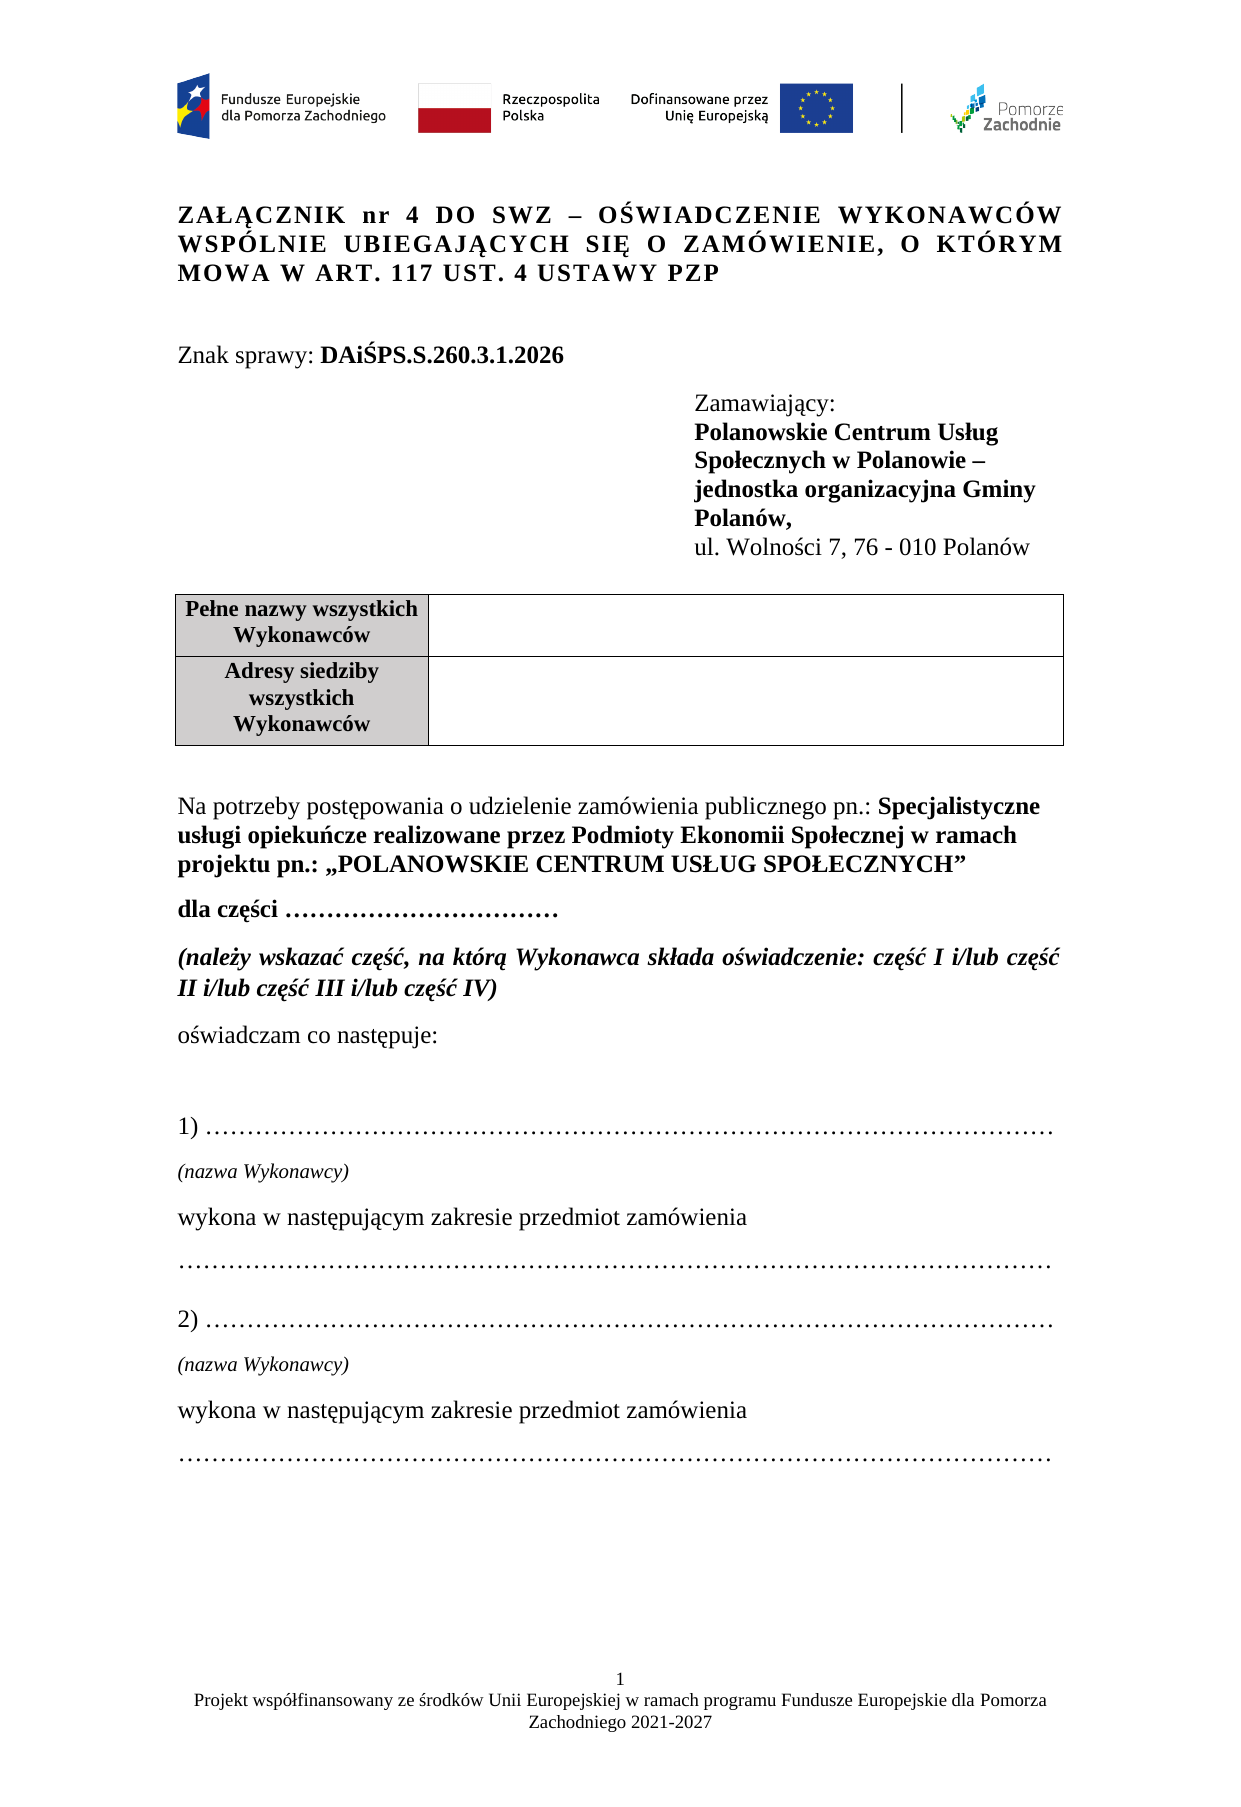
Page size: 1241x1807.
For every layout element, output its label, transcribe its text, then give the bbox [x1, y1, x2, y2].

table_cell [429, 657, 1063, 745]
table_header [429, 595, 1063, 656]
text (należy wskazać część, na którą Wykonawca składa oświadczenie: część I i/lub część II i/lub część III i/lub część IV) [177, 942, 1063, 1002]
text oświadczam co następuje: [177, 1021, 1063, 1049]
text 2) ………………………………………………………………………………………… [177, 1304, 1063, 1333]
text wykona w następującym zakresie przedmiot zamówienia …………………………………………………………………………………………… [177, 1202, 1063, 1273]
text ul. Wolności 7, 76 - 010 Polanów [694, 532, 1063, 561]
text dla części …………………………… [177, 894, 1063, 923]
text Znak sprawy: DAiŚPS.S.260.3.1.2026 [177, 340, 1063, 369]
text 1) ………………………………………………………………………………………… [177, 1111, 1063, 1140]
picture [177, 73, 1063, 139]
text (nazwa Wykonawcy) [177, 1352, 1063, 1376]
text Na potrzeby postępowania o udzielenie zamówienia publicznego pn.: Specjalistyczne usługi opiekuńcze realizowane przez Podmioty Ekonomii Społecznej w ramach projektu pn.: „POLANOWSKIE CENTRUM USŁUG SPOŁECZNYCH” [177, 791, 1063, 877]
text (nazwa Wykonawcy) [177, 1159, 1063, 1183]
table_cell Adresy siedziby wszystkich Wykonawców [176, 657, 428, 745]
text wykona w następującym zakresie przedmiot zamówienia …………………………………………………………………………………………… [177, 1395, 1063, 1467]
text Zamawiający: [694, 388, 1063, 417]
text Polanowskie Centrum Usług Społecznych w Polanowie – jednostka organizacyjna Gminy Polanów, [694, 417, 1063, 532]
table_header Pełne nazwy wszystkich Wykonawców [176, 595, 428, 656]
text ZAŁĄCZNIK nr 4 DO SWZ – OŚWIADCZENIE WYKONAWCÓW WSPÓLNIE UBIEGAJĄCYCH SIĘ O ZAMÓWIENIE, O KTÓRYM MOWA W ART. 117 UST. 4 USTAWY PZP [177, 200, 1063, 287]
